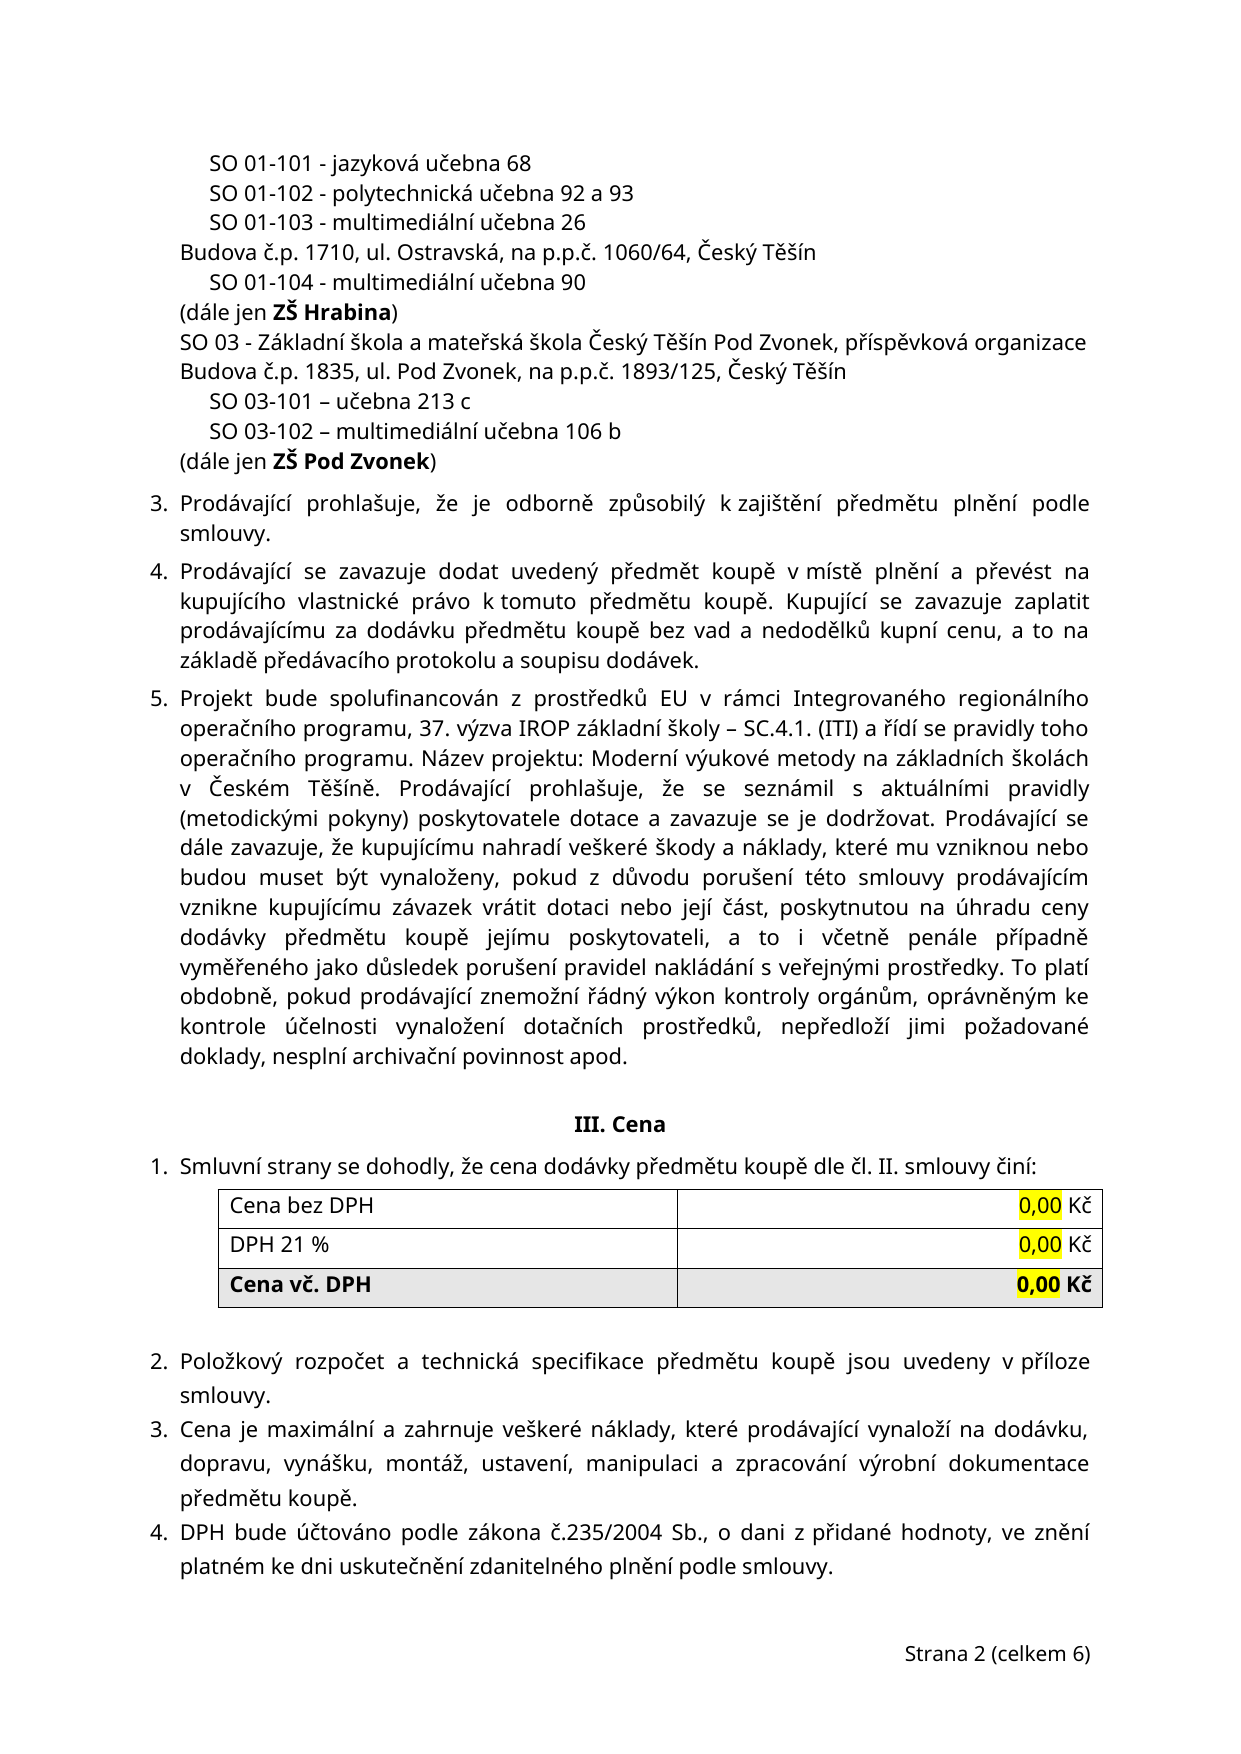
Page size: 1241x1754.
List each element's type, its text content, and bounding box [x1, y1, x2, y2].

list Prodávající se zavazuje dodat uvedený předmět koupě v místě plnění a převést na kupujícího vlastnické právo k tomuto předmětu koupě. Kupující se zavazuje zaplatit prodávajícímu za dodávku předmětu koupě bez vad a nedodělků kupní cenu, a to na základě předávacího protokolu a soupisu dodávek. [150, 556, 1090, 675]
text (dále jen ZŠ Hrabina) [179, 297, 1090, 326]
text SO 01-103 - multimediální učebna 26 [179, 207, 1090, 237]
list DPH bude účtováno podle zákona č.235/2004 Sb., o dani z přidané hodnoty, ve znění platném ke dni uskutečnění zdanitelného plnění podle smlouvy. [150, 1517, 1090, 1581]
text SO 01-102 - polytechnická učebna 92 a 93 [179, 177, 1090, 207]
text Budova č.p. 1710, ul. Ostravská, na p.p.č. 1060/64, Český Těšín [179, 237, 1090, 267]
list Prodávající prohlašuje, že je odborně způsobilý k zajištění předmětu plnění podle smlouvy. [150, 488, 1090, 547]
list Projekt bude spolufinancován z prostředků EU v rámci Integrovaného regionálního operačního programu, 37. výzva IROP základní školy – SC.4.1. (ITI) a řídí se pravidly toho operačního programu. Název projektu: Moderní výukové metody na základních školách v Českém Těšíně. Prodávající prohlašuje, že se seznámil s aktuálními pravidly (metodickými pokyny) poskytovatele dotace a zavazuje se je dodržovat. Prodávající se dále zavazuje, že kupujícímu nahradí veškeré škody a náklady, které mu vzniknou nebo budou muset být vynaloženy, pokud z důvodu porušení této smlouvy prodávajícím vznikne kupujícímu závazek vrátit dotaci nebo její část, poskytnutou na úhradu ceny dodávky předmětu koupě jejímu poskytovateli, a to i včetně penále případně vyměřeného jako důsledek porušení pravidel nakládání s veřejnými prostředky. To platí obdobně, pokud prodávající znemožní řádný výkon kontroly orgánům, oprávněným ke kontrole účelnosti vynaložení dotačních prostředků, nepředloží jimi požadované doklady, nesplní archivační povinnost apod. [150, 683, 1090, 1071]
subtitle Smluvní strany se dohodly, že cena dodávky předmětu koupě dle čl. II. smlouvy činí: [150, 1151, 1090, 1181]
list Položkový rozpočet a technická specifikace předmětu koupě jsou uvedeny v příloze smlouvy. [150, 1346, 1090, 1410]
table_header 0,00 Kč [678, 1190, 1102, 1228]
text (dále jen ZŠ Pod Zvonek) [150, 446, 1090, 475]
subtitle III. Cena [150, 1109, 1090, 1138]
table_cell 0,00 Kč [678, 1269, 1102, 1307]
table_header Cena bez DPH [219, 1190, 677, 1228]
text Budova č.p. 1835, ul. Pod Zvonek, na p.p.č. 1893/125, Český Těšín [179, 356, 1090, 386]
text SO 03-102 – multimediální učebna 106 b [150, 416, 1090, 446]
text SO 01-101 - jazyková učebna 68 [179, 148, 1090, 177]
text SO 03 - Základní škola a mateřská škola Český Těšín Pod Zvonek, příspěvková organizace [179, 326, 1090, 356]
table_cell Cena vč. DPH [219, 1269, 677, 1307]
text SO 03-101 – učebna 213 c [179, 386, 1090, 416]
text SO 01-104 - multimediální učebna 90 [179, 267, 1090, 297]
table_cell DPH 21 % [219, 1229, 677, 1267]
list Cena je maximální a zahrnuje veškeré náklady, které prodávající vynaloží na dodávku, dopravu, vynášku, montáž, ustavení, manipulaci a zpracování výrobní dokumentace předmětu koupě. [150, 1414, 1090, 1512]
table_cell 0,00 Kč [678, 1229, 1102, 1267]
